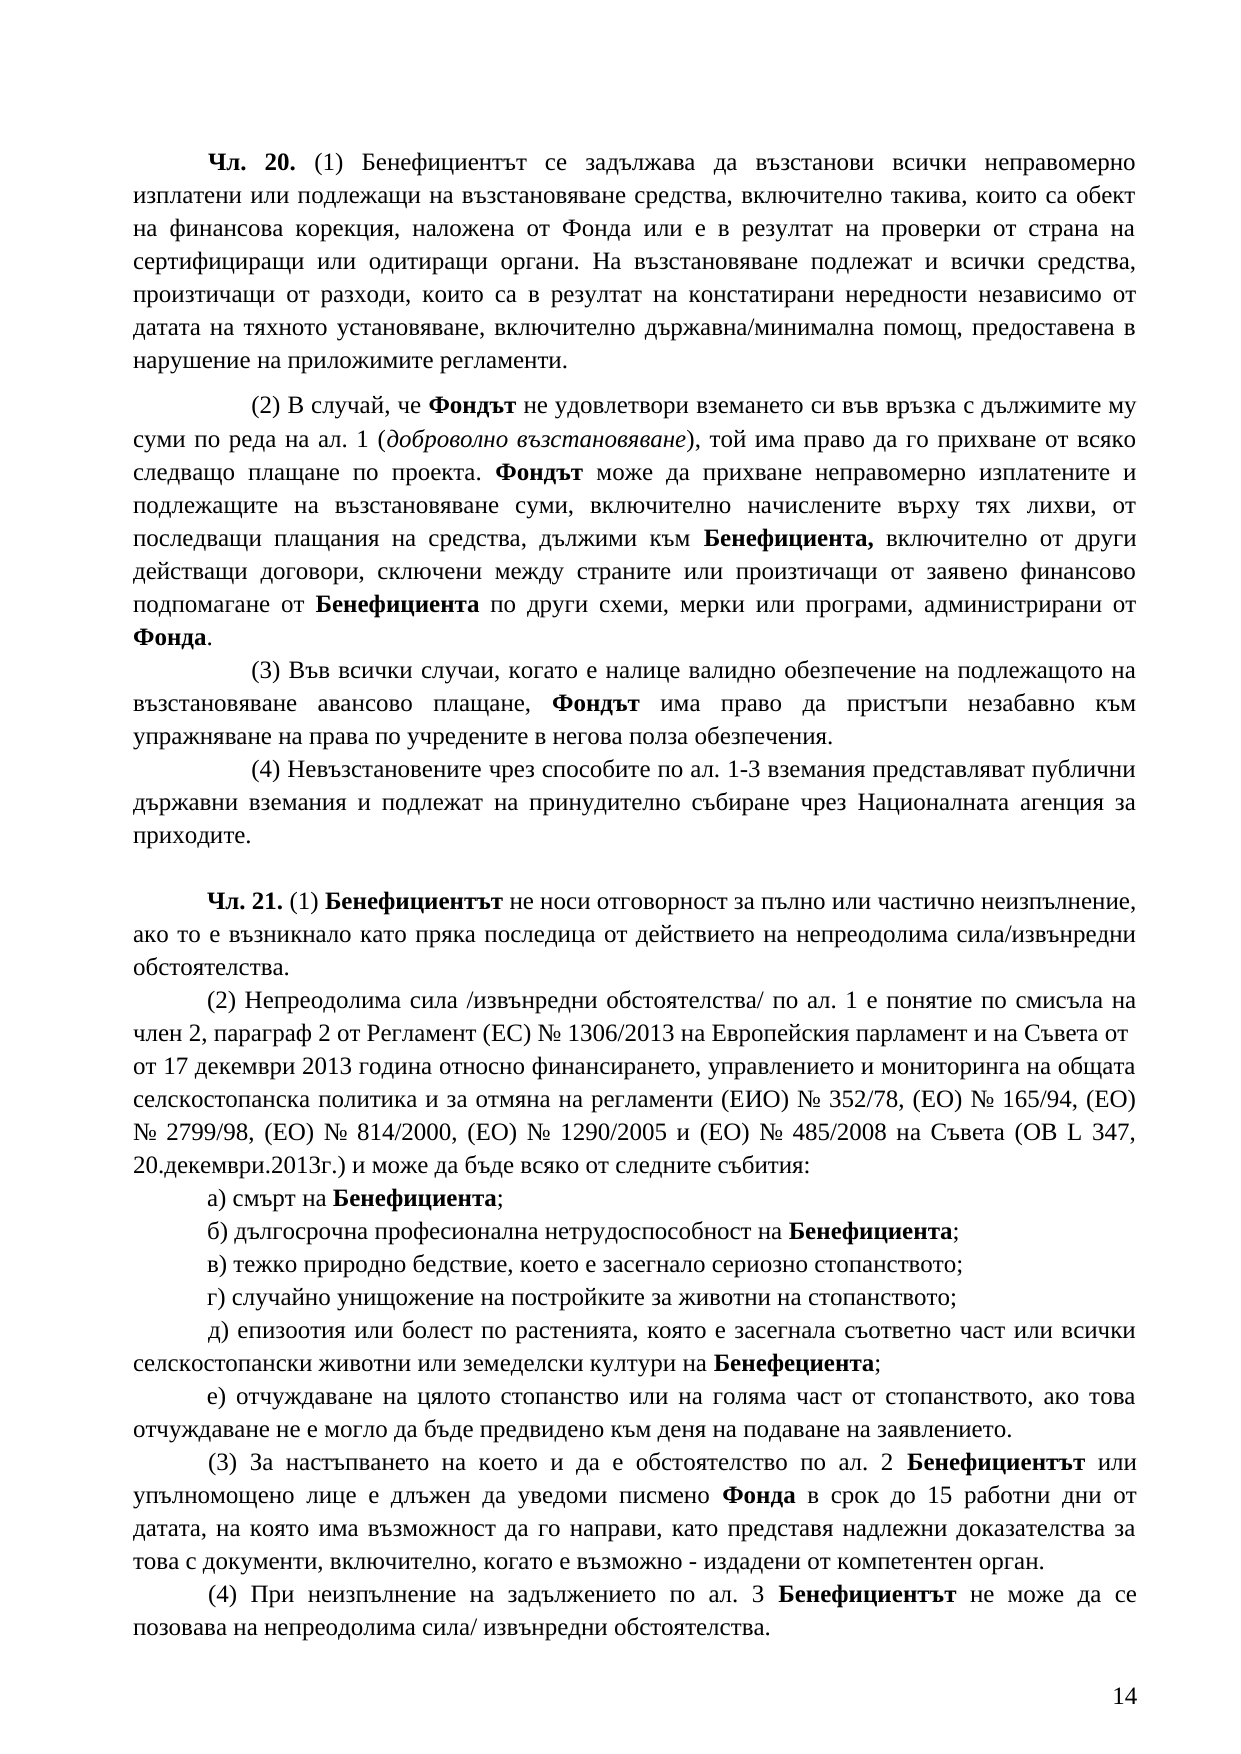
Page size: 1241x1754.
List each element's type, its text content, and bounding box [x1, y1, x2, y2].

text б) дългосрочна професионална нетрудоспособност на Бенефициента; [133, 1216, 1137, 1245]
text (2) Непреодолима сила /извънредни обстоятелства/ по ал. 1 е понятие по смисъла на член 2, параграф 2 от Регламент (ЕС) № 1306/2013 на Европейския парламент и на Съвета от [133, 985, 1137, 1047]
text (3) Във всички случаи, когато е налице валидно обезпечение на подлежащото на възстановяване авансово плащане, Фондът има право да пристъпи незабавно към упражняване на права по учредените в негова полза обезпечения. [133, 655, 1137, 749]
text г) случайно унищожение на постройките за животни на стопанството; [133, 1282, 1137, 1311]
text е) отчуждаване на цялото стопанство или на голяма част от стопанството, ако това отчуждаване не е могло да бъде предвидено към деня на подаване на заявлението. [133, 1381, 1137, 1443]
text (4) Невъзстановените чрез способите по ал. 1-3 вземания представляват публични държавни вземания и подлежат на принудително събиране чрез Националната агенция за приходите. [133, 754, 1137, 849]
text (4) При неизпълнение на задължението по ал. 3 Бенефициентът не може да се позовава на непреодолима сила/ извънредни обстоятелства. [133, 1579, 1137, 1641]
text а) смърт на Бенефициента; [133, 1183, 1137, 1212]
text Чл. 20. (1) Бенефициентът се задължава да възстанови всички неправомерно изплатени или подлежащи на възстановяване средства, включително такива, които са обект на финансова корекция, наложена от Фонда или е в резултат на проверки от страна на сертифициращи или одитиращи органи. На възстановяване подлежат и всички средства, произтичащи от разходи, които са в резултат на констатирани нередности независимо от датата на тяхното установяване, включително държавна/минимална помощ, предоставена в нарушение на приложимите регламенти. [133, 147, 1137, 374]
text д) епизоотия или болест по растенията, която е засегнала съответно част или всички селскостопански животни или земеделски култури на Бенефециента; [133, 1315, 1137, 1377]
text в) тежко природно бедствие, което е засегнало сериозно стопанството; [133, 1249, 1137, 1278]
text (3) За настъпването на което и да е обстоятелство по ал. 2 Бенефициентът или упълномощено лице е длъжен да уведоми писмено Фонда в срок до 15 работни дни от датата, на която има възможност да го направи, като представя надлежни доказателства за това с документи, включително, когато е възможно - издадени от компетентен орган. [133, 1447, 1137, 1575]
text от 17 декември 2013 година относно финансирането, управлението и мониторинга на общата селскостопанска политика и за отмяна на регламенти (ЕИО) № 352/78, (ЕО) № 165/94, (ЕО) № 2799/98, (ЕО) № 814/2000, (ЕО) № 1290/2005 и (ЕО) № 485/2008 на Съвета (OB L 347, 20.декември.2013г.) и може да бъде всяко от следните събития: [133, 1051, 1137, 1179]
text Чл. 21. (1) Бенефициентът не носи отговорност за пълно или частично неизпълнение, ако то е възникнало като пряка последица от действието на непреодолима сила/извънредни обстоятелства. [133, 886, 1137, 981]
text (2) В случай, че Фондът не удовлетвори вземането си във връзка с дължимите му суми по реда на ал. 1 (доброволно възстановяване), той има право да го прихване от всяко следващо плащане по проекта. Фондът може да прихване неправомерно изплатените и подлежащите на възстановяване суми, включително начислените върху тях лихви, от последващи плащания на средства, дължими към Бенефициента, включително от други действащи договори, сключени между страните или произтичащи от заявено финансово подпомагане от Бенефициента по други схеми, мерки или програми, администрирани от Фонда. [133, 391, 1137, 651]
